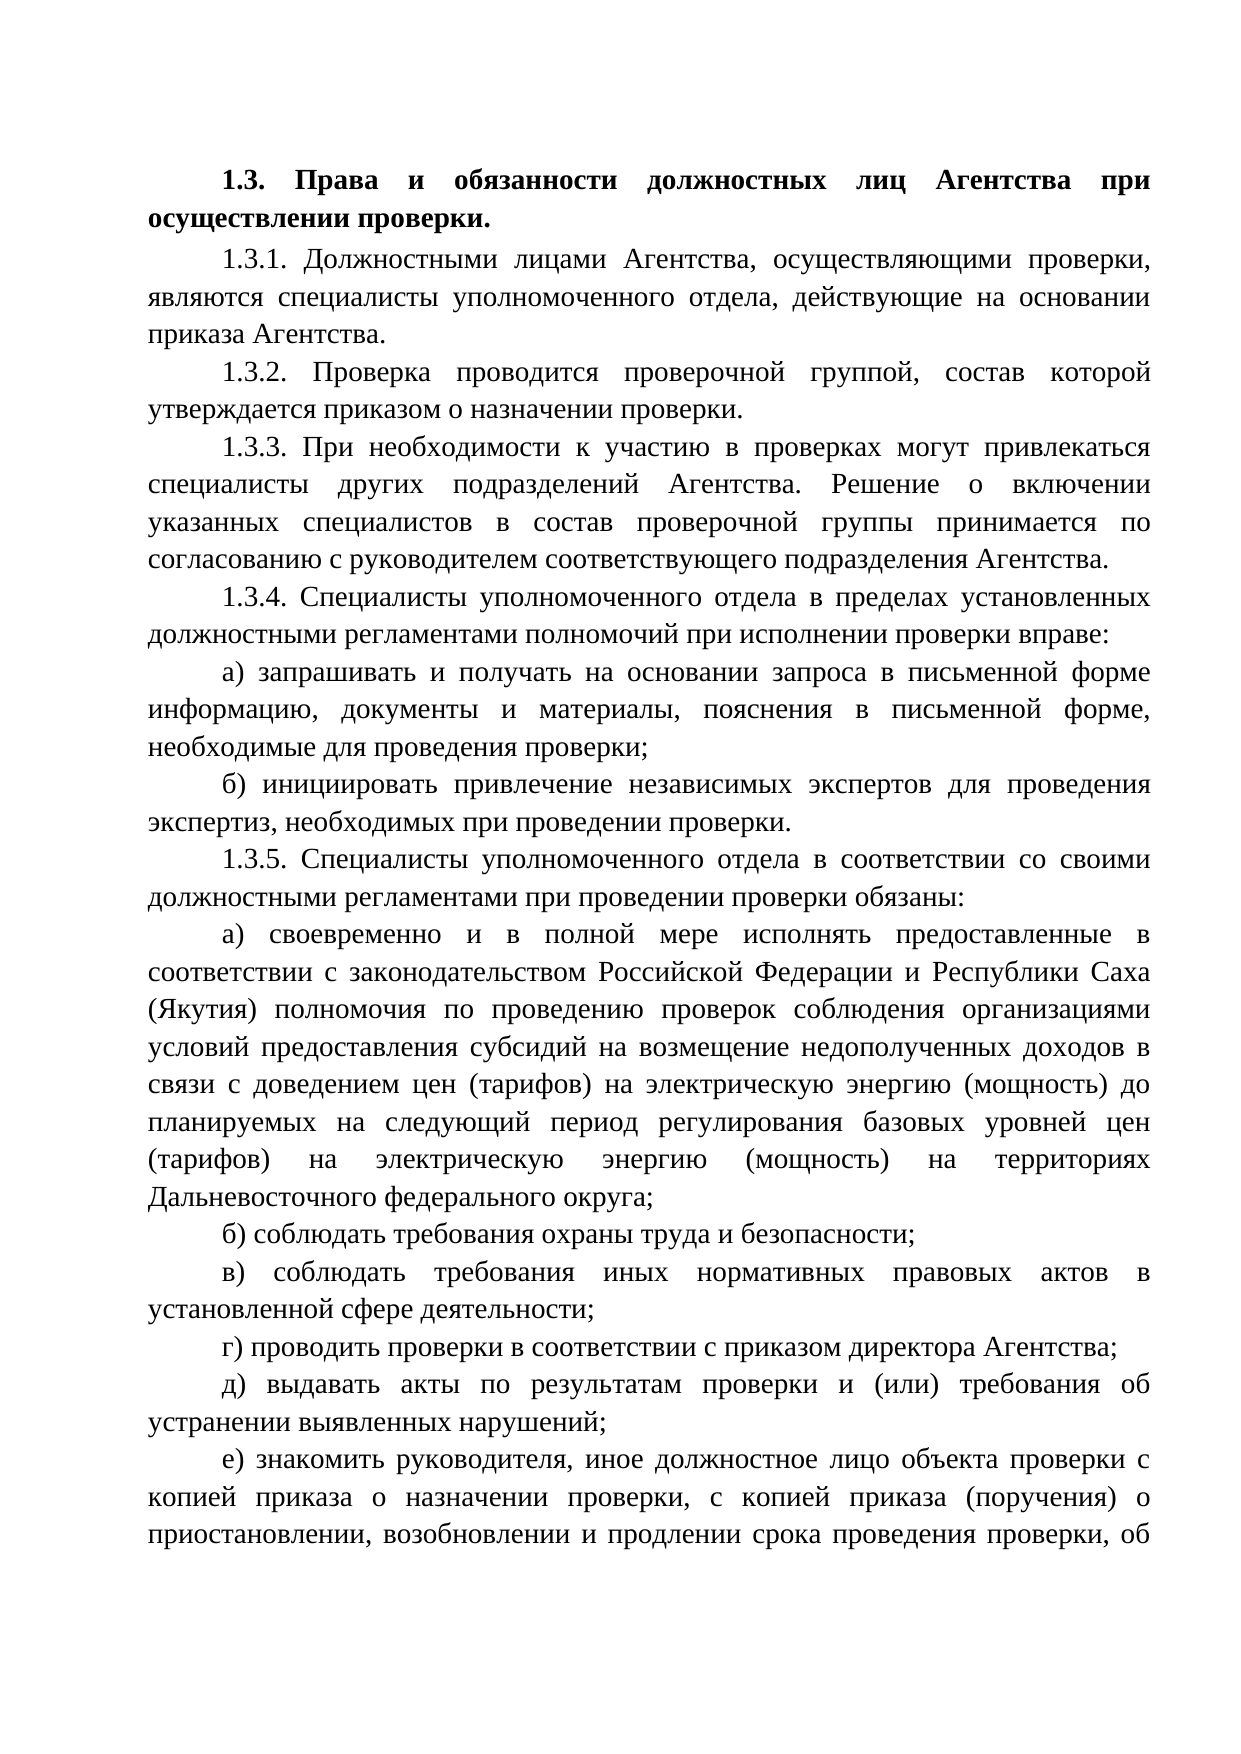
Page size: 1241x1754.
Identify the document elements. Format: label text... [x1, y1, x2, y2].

list 1.3.5. Специалисты уполномоченного отдела в соответствии со своими должностными регламентами при проведении проверки обязаны: [148, 839, 1152, 914]
text а) своевременно и в полной мере исполнять предоставленные в соответствии с законодательством Российской Федерации и Республики Саха (Якутия) полномочия по проведению проверок соблюдения организациями условий предоставления субсидий на возмещение недополученных доходов в связи с доведением цен (тарифов) на электрическую энергию (мощность) до планируемых на следующий период регулирования базовых уровней цен (тарифов) на электрическую энергию (мощность) на территориях Дальневосточного федерального округа; [148, 914, 1152, 1214]
text д) выдавать акты по результатам проверки и (или) требования об устранении выявленных нарушений; [148, 1364, 1152, 1439]
text а) запрашивать и получать на основании запроса в письменной форме информацию, документы и материалы, пояснения в письменной форме, необходимые для проведения проверки; [148, 651, 1152, 764]
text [148, 1439, 1152, 1551]
list 1.3.3. При необходимости к участию в проверках могут привлекаться специалисты других подразделений Агентства. Решение о включении указанных специалистов в состав проверочной группы принимается по согласованию с руководителем соответствующего подразделения Агентства. [148, 426, 1152, 576]
text 1.3.1. Должностными лицами Агентства, осуществляющими проверки, являются специалисты уполномоченного отдела, действующие на основании приказа Агентства. [148, 239, 1152, 351]
text в) соблюдать требования иных нормативных правовых актов в установленной сфере деятельности; [148, 1251, 1152, 1326]
text г) проводить проверки в соответствии с приказом директора Агентства; [148, 1326, 1152, 1364]
text 1.3.2. Проверка проводится проверочной группой, состав которой утверждается приказом о назначении проверки. [148, 351, 1152, 426]
text б) инициировать привлечение независимых экспертов для проведения экспертиз, необходимых при проведении проверки. [148, 764, 1152, 839]
list 1.3.4. Специалисты уполномоченного отдела в пределах установленных должностными регламентами полномочий при исполнении проверки вправе: [148, 576, 1152, 651]
text б) соблюдать требования охраны труда и безопасности; [148, 1214, 1152, 1251]
subtitle 1.3. Права и обязанности должностных лиц Агентства при осуществлении проверки. [148, 162, 1152, 234]
